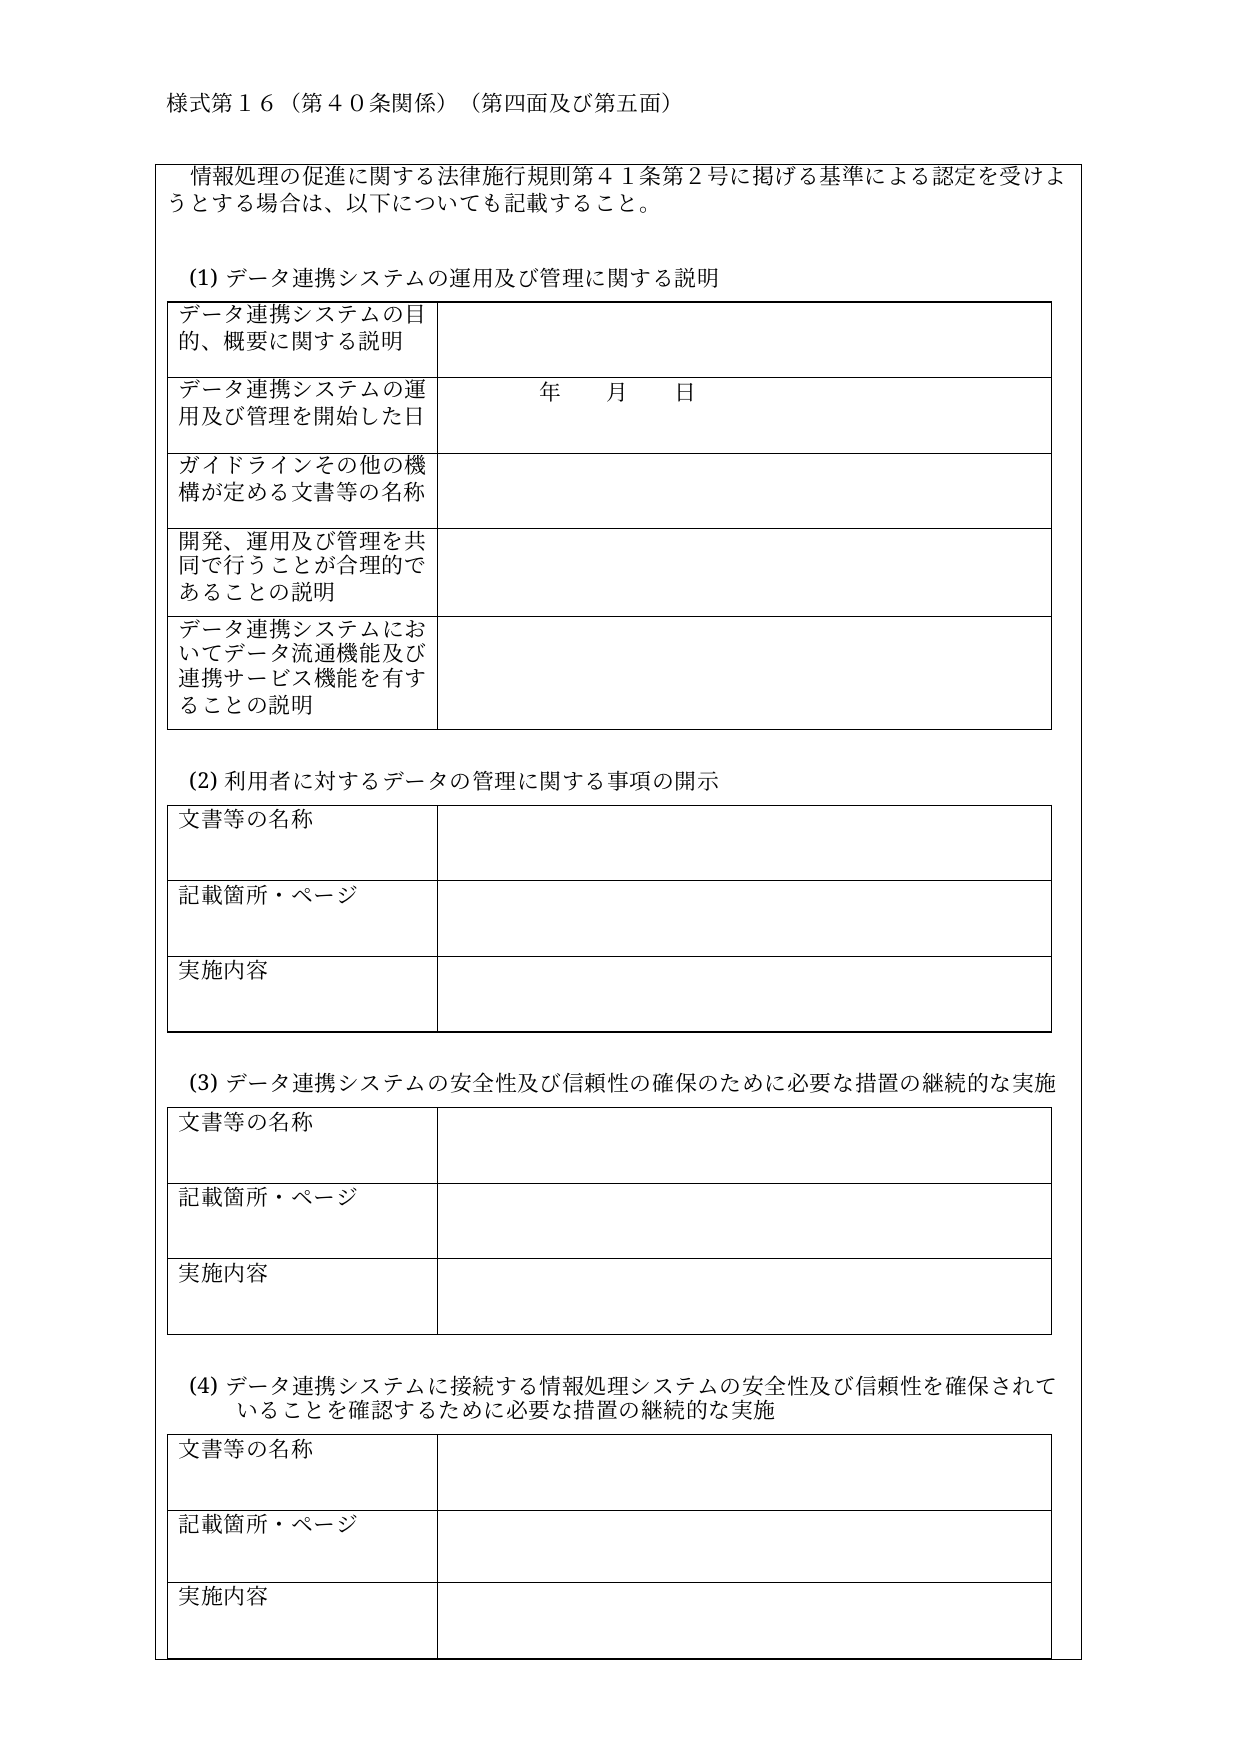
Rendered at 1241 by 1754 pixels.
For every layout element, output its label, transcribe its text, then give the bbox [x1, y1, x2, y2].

text 様式第１６（第４０条関係）（第四面及び第五面） [167, 89, 1070, 114]
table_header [156, 165, 1081, 1658]
